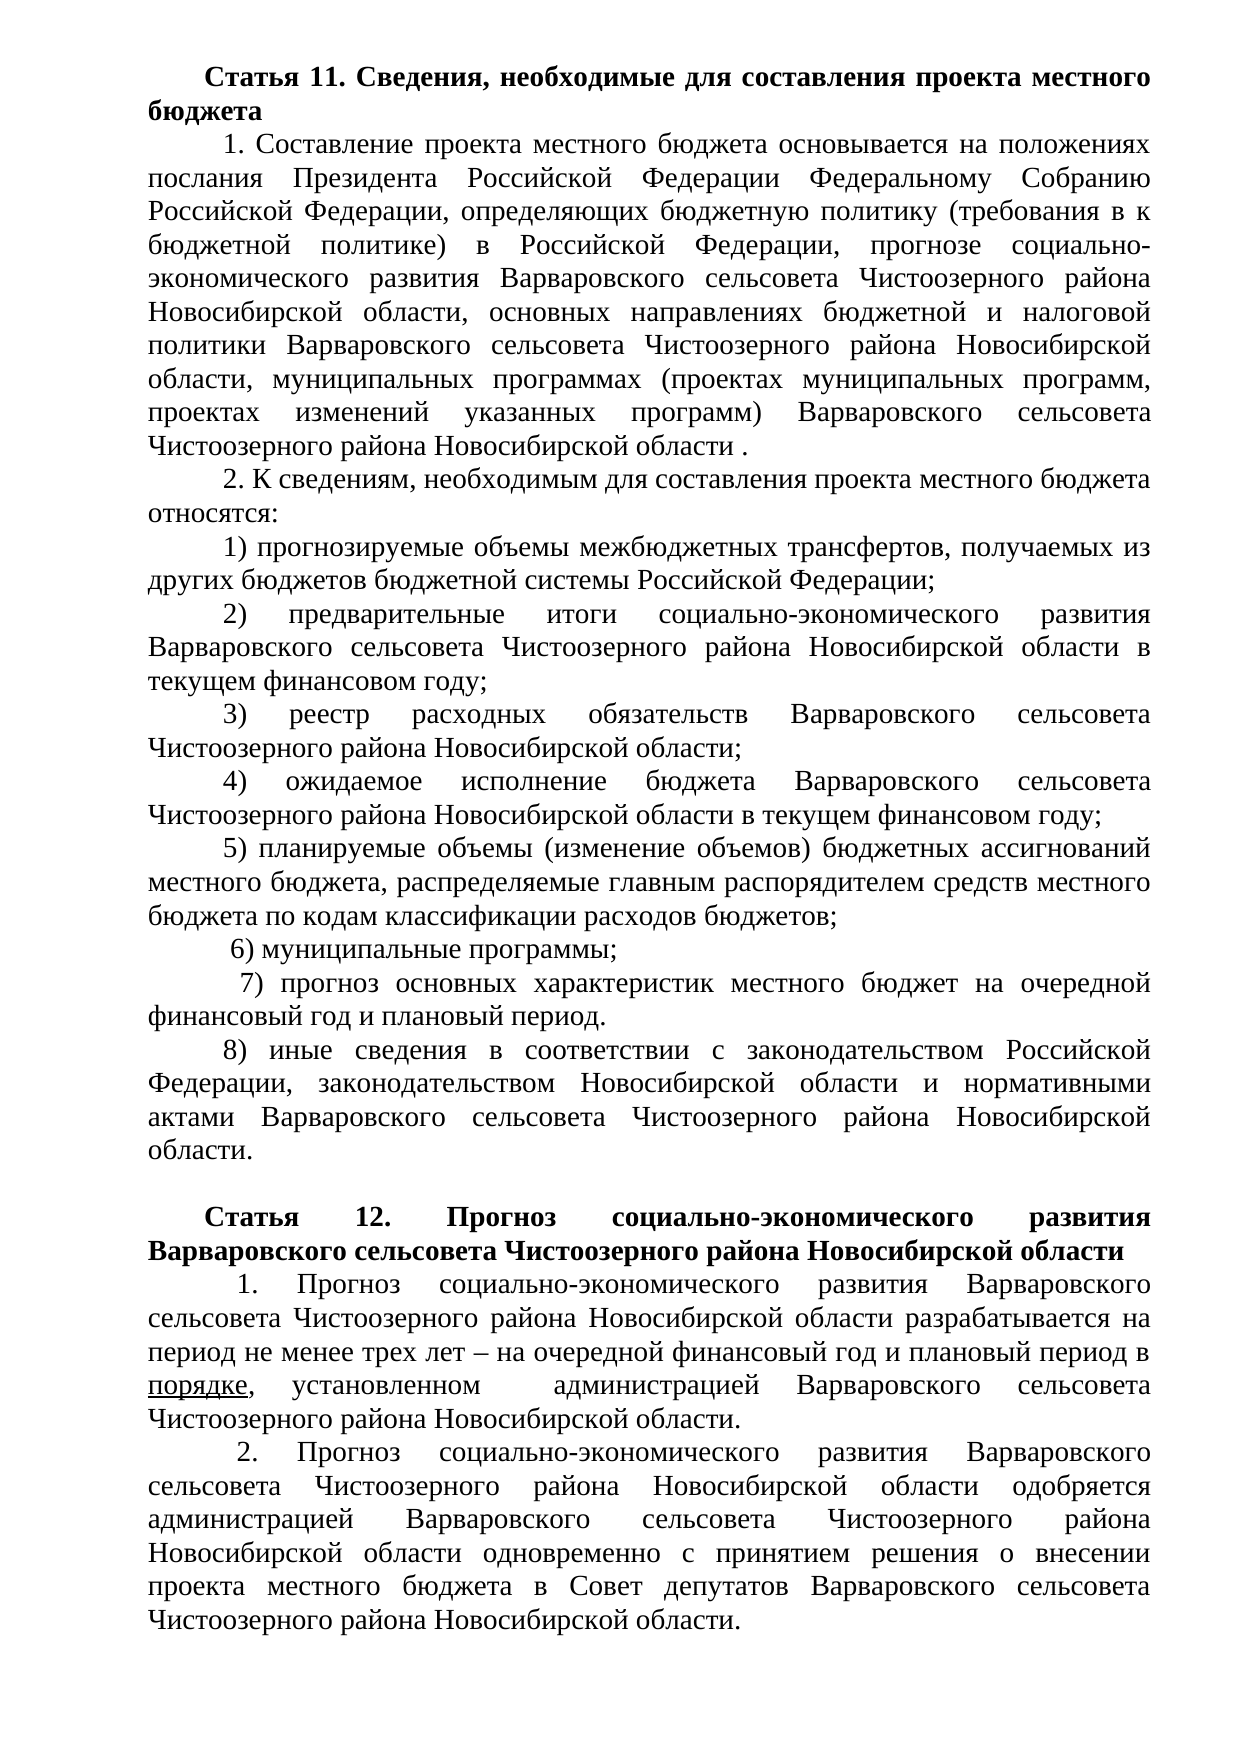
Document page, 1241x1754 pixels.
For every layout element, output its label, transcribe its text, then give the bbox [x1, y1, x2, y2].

text 3) реестр расходных обязательств Варваровского сельсовета Чистоозерного района Новосибирской области; [148, 696, 1152, 763]
text 8) иные сведения в соответствии с законодательством Российской Федерации, законодательством Новосибирской области и нормативными актами Варваровского сельсовета Чистоозерного района Новосибирской области. [148, 1032, 1152, 1166]
text 4) ожидаемое исполнение бюджета Варваровского сельсовета Чистоозерного района Новосибирской области в текущем финансовом году; [148, 763, 1152, 831]
text 7) прогноз основных характеристик местного бюджет на очередной финансовый год и плановый период. [148, 965, 1152, 1032]
text Статья 12. Прогноз социально-экономического развития Варваровского сельсовета Чистоозерного района Новосибирской области [148, 1199, 1152, 1267]
text 2. К сведениям, необходимым для составления проекта местного бюджета относятся: [148, 462, 1152, 529]
text 1. Прогноз социально-экономического развития Варваровского сельсовета Чистоозерного района Новосибирской области разрабатывается на период не менее трех лет – на очередной финансовый год и плановый период в порядке, установленном администрацией Варваровского сельсовета Чистоозерного района Новосибирской области. [148, 1267, 1152, 1434]
text 2. Прогноз социально-экономического развития Варваровского сельсовета Чистоозерного района Новосибирской области одобряется администрацией Варваровского сельсовета Чистоозерного района Новосибирской области одновременно с принятием решения о внесении проекта местного бюджета в Совет депутатов Варваровского сельсовета Чистоозерного района Новосибирской области. [148, 1434, 1152, 1636]
text 1. Составление проекта местного бюджета основывается на положениях послания Президента Российской Федерации Федеральному Собранию Российской Федерации, определяющих бюджетную политику (требования в к бюджетной политике) в Российской Федерации, прогнозе социально-экономического развития Варваровского сельсовета Чистоозерного района Новосибирской области, основных направлениях бюджетной и налоговой политики Варваровского сельсовета Чистоозерного района Новосибирской области, муниципальных программах (проектах муниципальных программ, проектах изменений указанных программ) Варваровского сельсовета Чистоозерного района Новосибирской области . [148, 126, 1152, 462]
text 1) прогнозируемые объемы межбюджетных трансфертов, получаемых из других бюджетов бюджетной системы Российской Федерации; [148, 529, 1152, 596]
text 2) предварительные итоги социально-экономического развития Варваровского сельсовета Чистоозерного района Новосибирской области в текущем финансовом году; [148, 596, 1152, 696]
text 5) планируемые объемы (изменение объемов) бюджетных ассигнований местного бюджета, распределяемые главным распорядителем средств местного бюджета по кодам классификации расходов бюджетов; [148, 831, 1152, 931]
text 6) муниципальные программы; [223, 931, 1152, 965]
text Статья 11. Сведения, необходимые для составления проекта местного бюджета [148, 59, 1152, 126]
